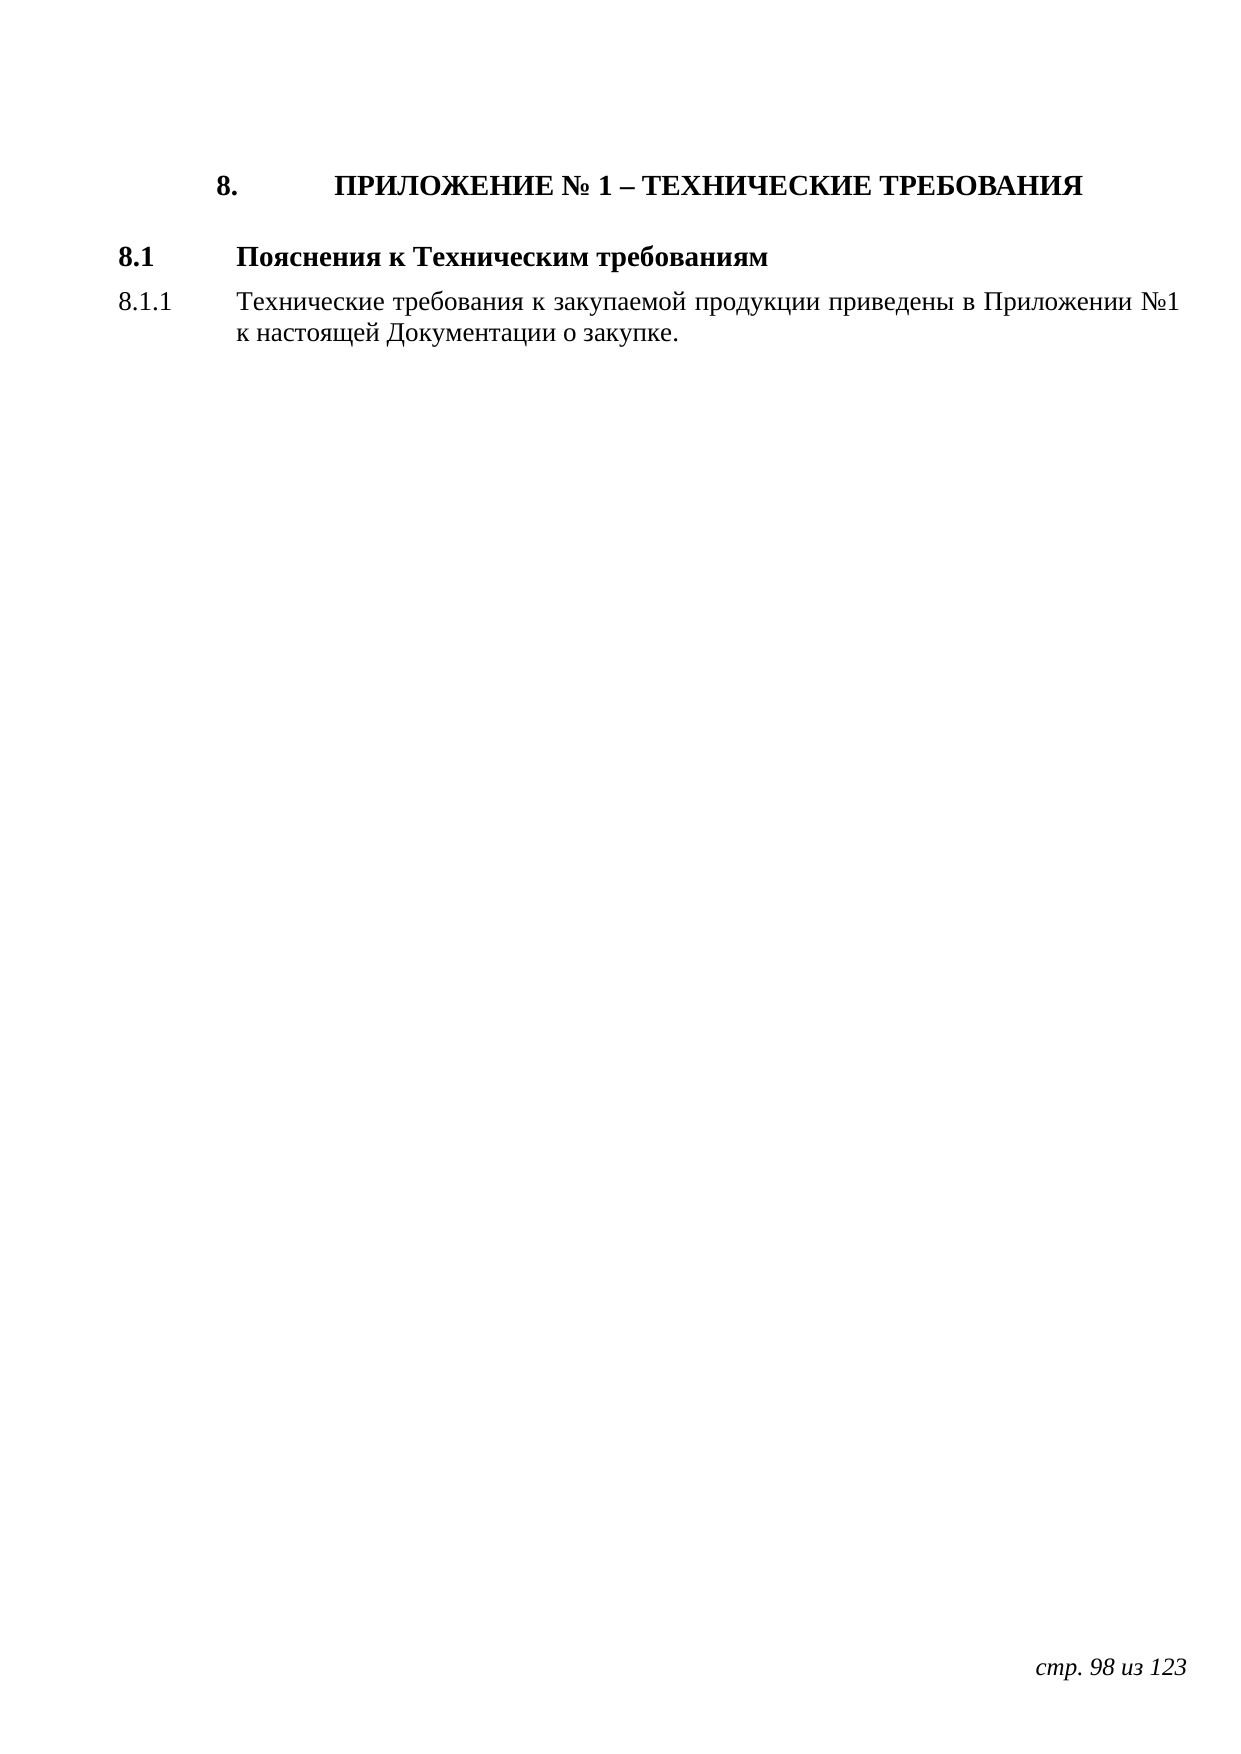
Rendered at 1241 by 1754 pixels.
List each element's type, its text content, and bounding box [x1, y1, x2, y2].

subtitle ПРИЛОЖЕНИЕ № 1 – ТЕХНИЧЕСКИЕ ТРЕБОВАНИЯ [118, 168, 1181, 202]
subtitle Пояснения к Техническим требованиям [118, 239, 1181, 273]
list Технические требования к закупаемой продукции приведены в Приложении №1 к настоящей Документации о закупке. [118, 285, 1181, 347]
